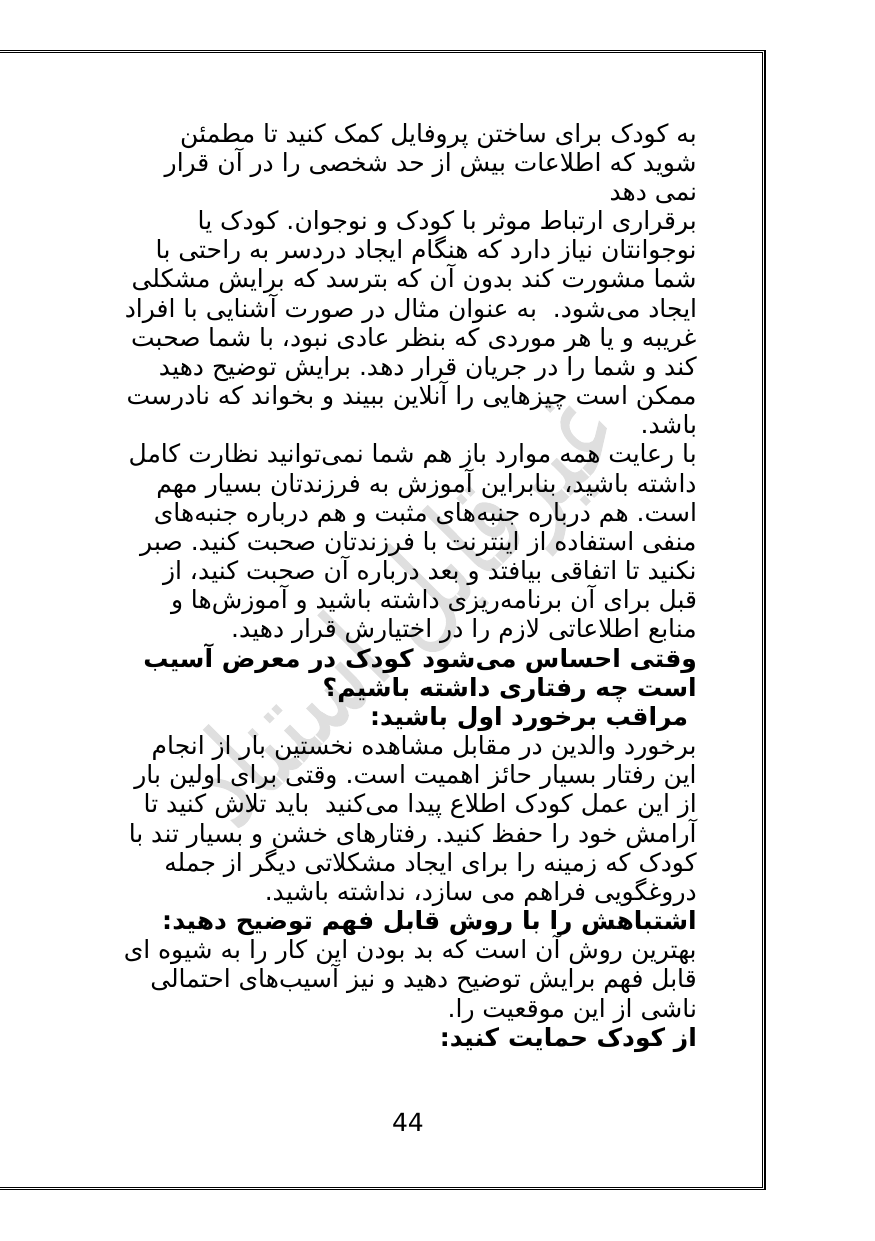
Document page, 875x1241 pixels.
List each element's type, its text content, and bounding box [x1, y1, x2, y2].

text از کودک حمایت کنید: [119, 1023, 697, 1052]
text وقتی احساس می‌شود کودک در معرض آسیب است چه رفتاری داشته باشیم؟ [119, 644, 697, 702]
text بهترین روش آن است که بد بودن این کار را به شیوه ای قابل فهم برایش توضیح دهید و نیز آسیب‌های احتمالی ناشی از این موقعیت را. [119, 935, 697, 1023]
text با رعایت همه موارد باز هم شما نمی‌توانید نظارت کامل داشته باشید، بنابراین آموزش به فرزندتان بسیار مهم است. هم درباره جنبه‌های مثبت و هم درباره جنبه‌های منفی استفاده از اینترنت با فرزندتان صحبت کنید. صبر نکنید تا اتفاقی بیافتد و بعد درباره آن صحبت کنید، از قبل برای آن برنامه‌ریزی داشته باشید و آموزش‌ها و منابع اطلاعاتی لازم را در اختیارش قرار دهید. [119, 439, 697, 644]
text به کودک برای ساختن پروفایل کمک کنید تا مطمئن شوید که اطلاعات بیش از حد شخصی را در آن قرار نمی دهد [119, 119, 697, 206]
text برخورد والدین در مقابل مشاهده نخستین بار از انجام این رفتار بسیار حائز اهمیت است. وقتی برای اولین بار از این عمل کودک اطلاع پیدا می‌کنید باید تلاش کنید تا آرامش خود را حفظ کنید. رفتارهای خشن و بسیار تند با کودک که زمینه را برای ایجاد مشکلاتی دیگر از جمله دروغگویی فراهم می سازد، نداشته باشید. [119, 731, 697, 906]
text اشتباهش را با روش قابل فهم توضیح دهید: [119, 906, 697, 935]
text برقراری ارتباط موثر با کودک و نوجوان. کودک یا نوجوانتان نیاز دارد که هنگام ایجاد دردسر به راحتی با شما مشورت کند بدون آن که بترسد که برایش مشکلی ایجاد می‌شود. به عنوان مثال در صورت آشنایی با افراد غریبه و یا هر موردی که بنظر عادی نبود، با شما صحبت کند و شما را در جریان قرار دهد. برایش توضیح دهید ممکن است چیزهایی را آنلاین ببیند و بخواند که نادرست باشد. [119, 206, 697, 439]
text مراقب برخورد اول باشید: [119, 702, 697, 731]
